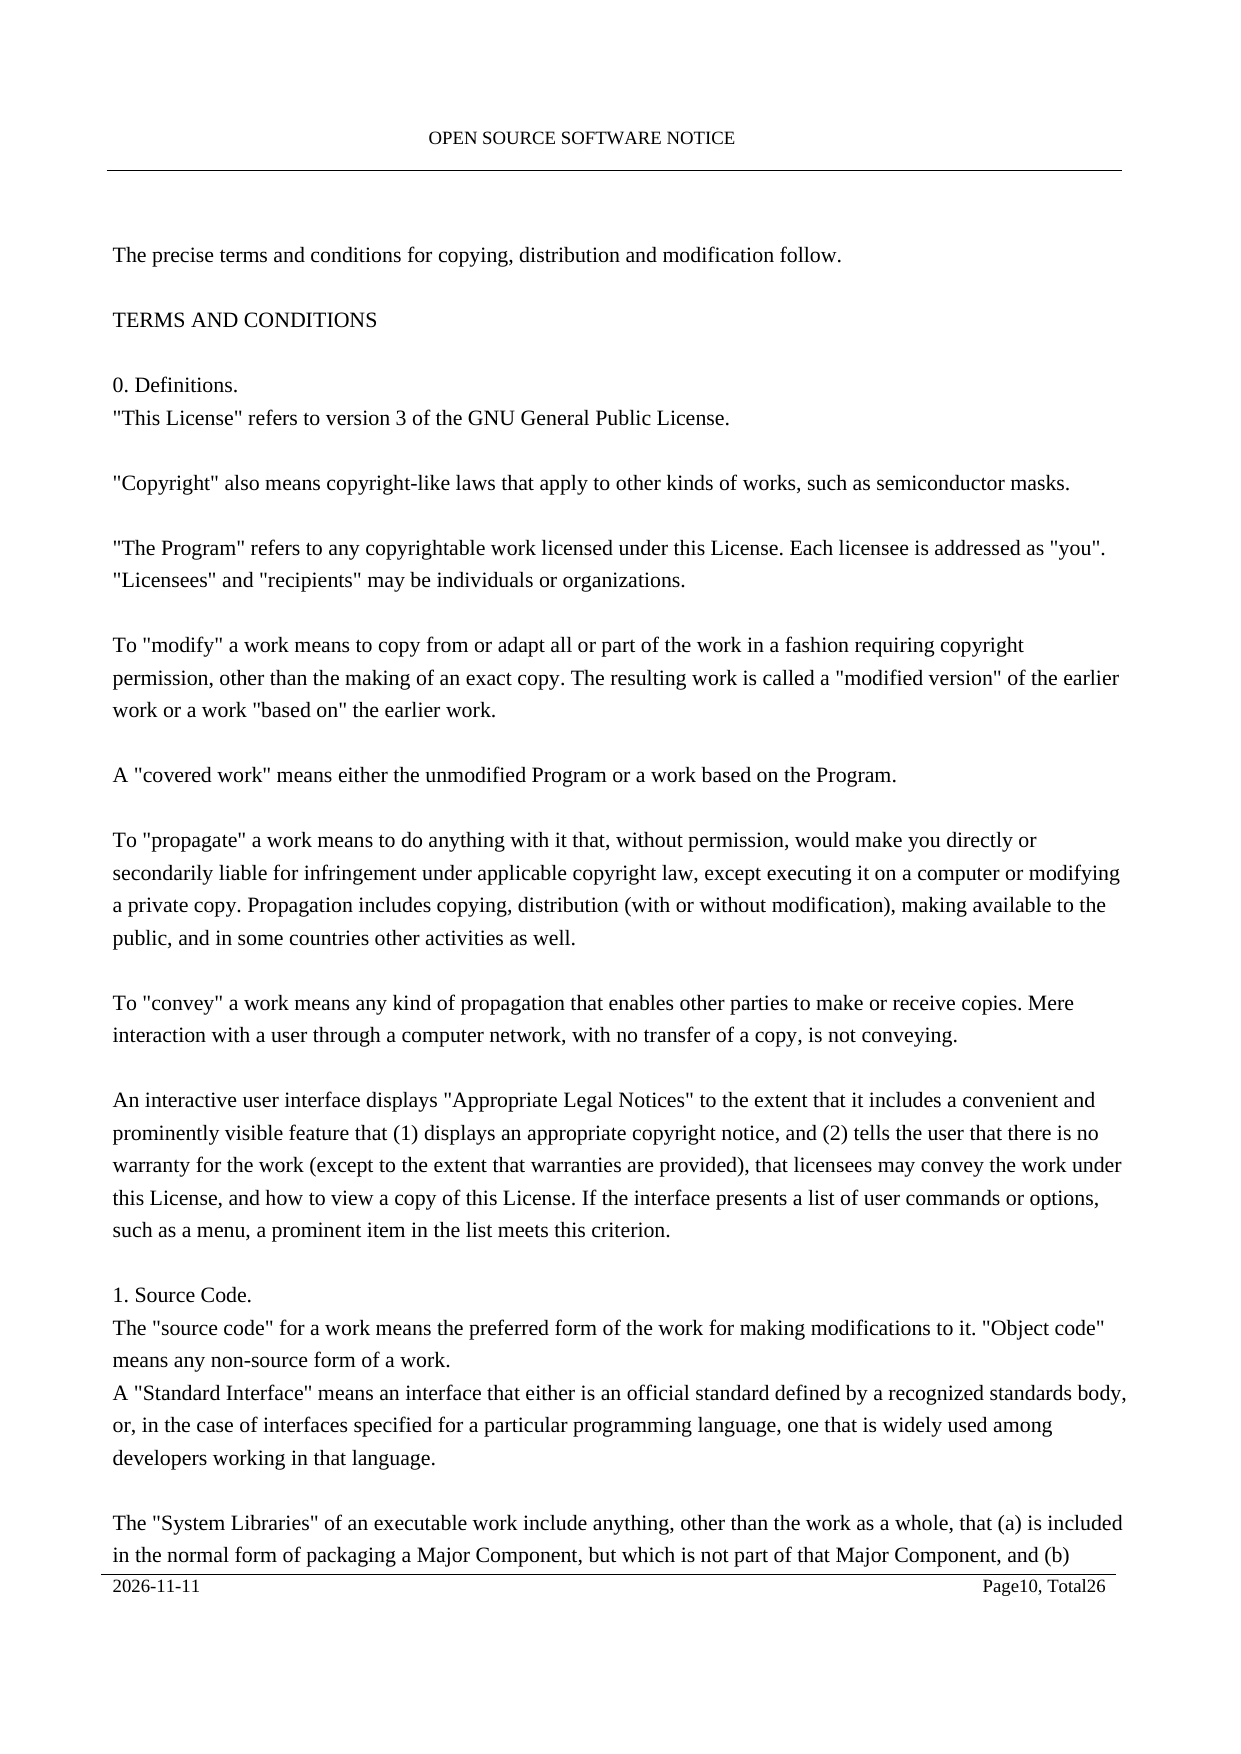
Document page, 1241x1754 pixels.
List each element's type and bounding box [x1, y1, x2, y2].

text [112, 206, 1128, 1571]
